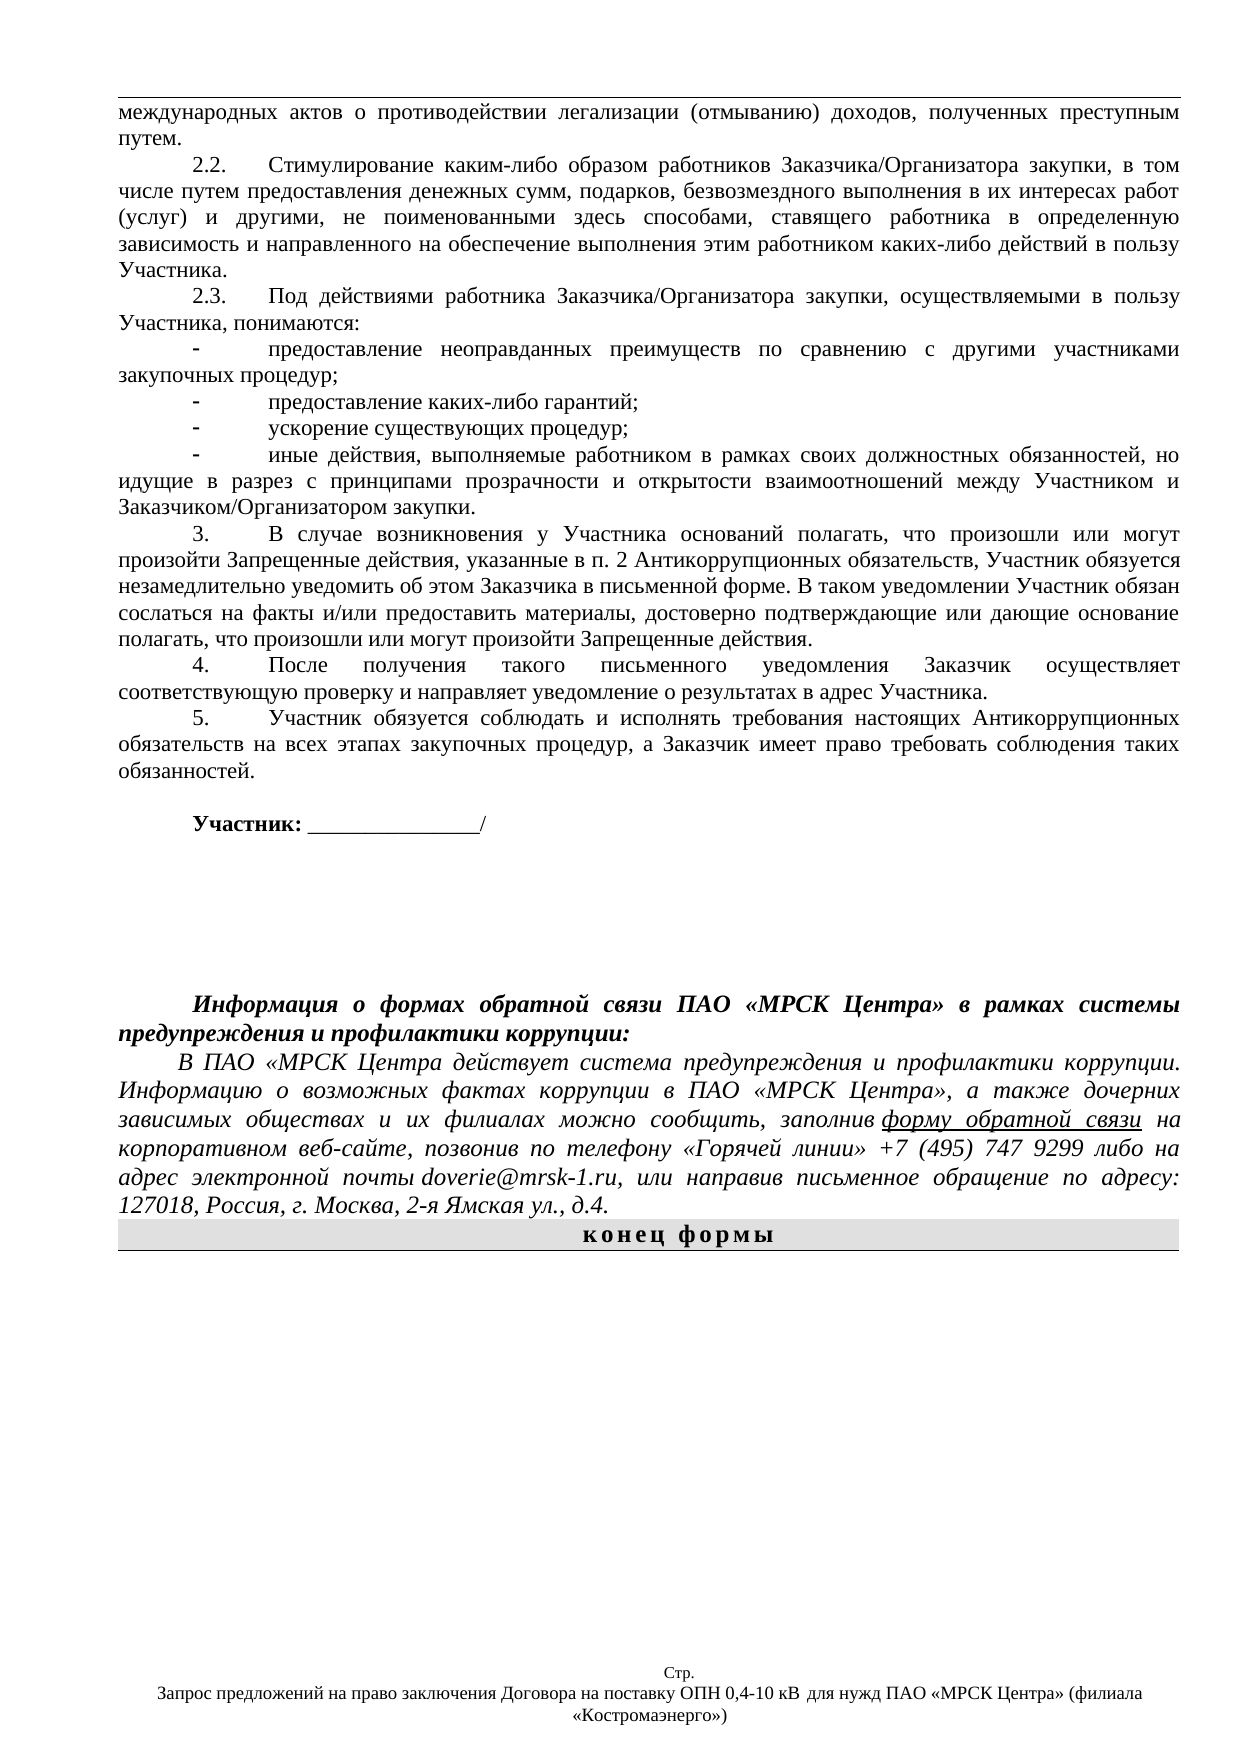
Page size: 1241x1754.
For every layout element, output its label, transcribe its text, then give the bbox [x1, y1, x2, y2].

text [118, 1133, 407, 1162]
list предоставление неоправданных преимуществ по сравнению с другими участниками закупочных процедур; [118, 335, 1181, 388]
list В случае возникновения у Участника оснований полагать, что произошли или могут произойти Запрещенные действия, указанные в п. 2 Антикоррупционных обязательств, Участник обязуется незамедлительно уведомить об этом Заказчика в письменной форме. В таком уведомлении Участник обязан сослаться на факты и/или предоставить материалы, достоверно подтверждающие или дающие основание полагать, что произошли или могут произойти Запрещенные действия. [118, 520, 1181, 651]
list предоставление каких-либо гарантий; [118, 388, 1181, 414]
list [118, 98, 1181, 151]
text В ПАО «МРСК Центра действует система предупреждения и профилактики коррупции. Информацию о возможных фактах коррупции в ПАО «МРСК Центра», а также дочерних зависимых обществах и их филиалах можно сообщить, заполнив форму обратной связи на корпоративном веб-сайте, позвонив по телефону «Горячей линии» +7 (495) 747 9299 либо на адрес электронной почты doverie@mrsk-1.ru, или направив письменное обращение по адресу: 127018, Россия, г. Москва, 2-я Ямская ул., д.4. [118, 1047, 1181, 1076]
list Участник обязуется соблюдать и исполнять требования настоящих Антикоррупционных обязательств на всех этапах закупочных процедур, а Заказчик имеет право требовать соблюдения таких обязанностей. [118, 704, 1181, 783]
list иные действия, выполняемые работником в рамках своих должностных обязанностей, но идущие в разрез с принципами прозрачности и открытости взаимоотношений между Участником и Заказчиком/Организатором закупки. [118, 441, 1181, 520]
list Под действиями работника Заказчика/Организатора закупки, осуществляемыми в пользу Участника, понимаются: [118, 282, 1181, 335]
list После получения такого письменного уведомления Заказчик осуществляет соответствующую проверку и направляет уведомление о результатах в адрес Участника. [118, 651, 1181, 704]
text Информация о формах обратной связи ПАО «МРСК Центра» в рамках системы предупреждения и профилактики коррупции: [118, 989, 1181, 1047]
text конец формы [118, 1219, 1179, 1250]
text В ПАО «МРСК Центра действует система предупреждения и профилактики коррупции. Информацию о возможных фактах коррупции в ПАО «МРСК Центра», а также дочерних зависимых обществах и их филиалах можно сообщить, заполнив форму обратной связи на корпоративном веб-сайте, позвонив по телефону «Горячей линии» +7 (495) 747 9299 либо на адрес электронной почты doverie@mrsk-1.ru, или направив письменное обращение по адресу: 127018, Россия, г. Москва, 2-я Ямская ул., д.4. [415, 1162, 1181, 1219]
list Cтимулирование каким-либо образом работников Заказчика/Организатора закупки, в том числе путем предоставления денежных сумм, подарков, безвозмездного выполнения в их интересах работ (услуг) и другими, не поименованными здесь способами, ставящего работника в определенную зависимость и направленного на обеспечение выполнения этим работником каких-либо действий в пользу Участника. [118, 151, 1181, 282]
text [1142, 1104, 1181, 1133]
list ускорение существующих процедур; [118, 414, 1181, 441]
text Участник: _______________/ [118, 809, 1181, 836]
